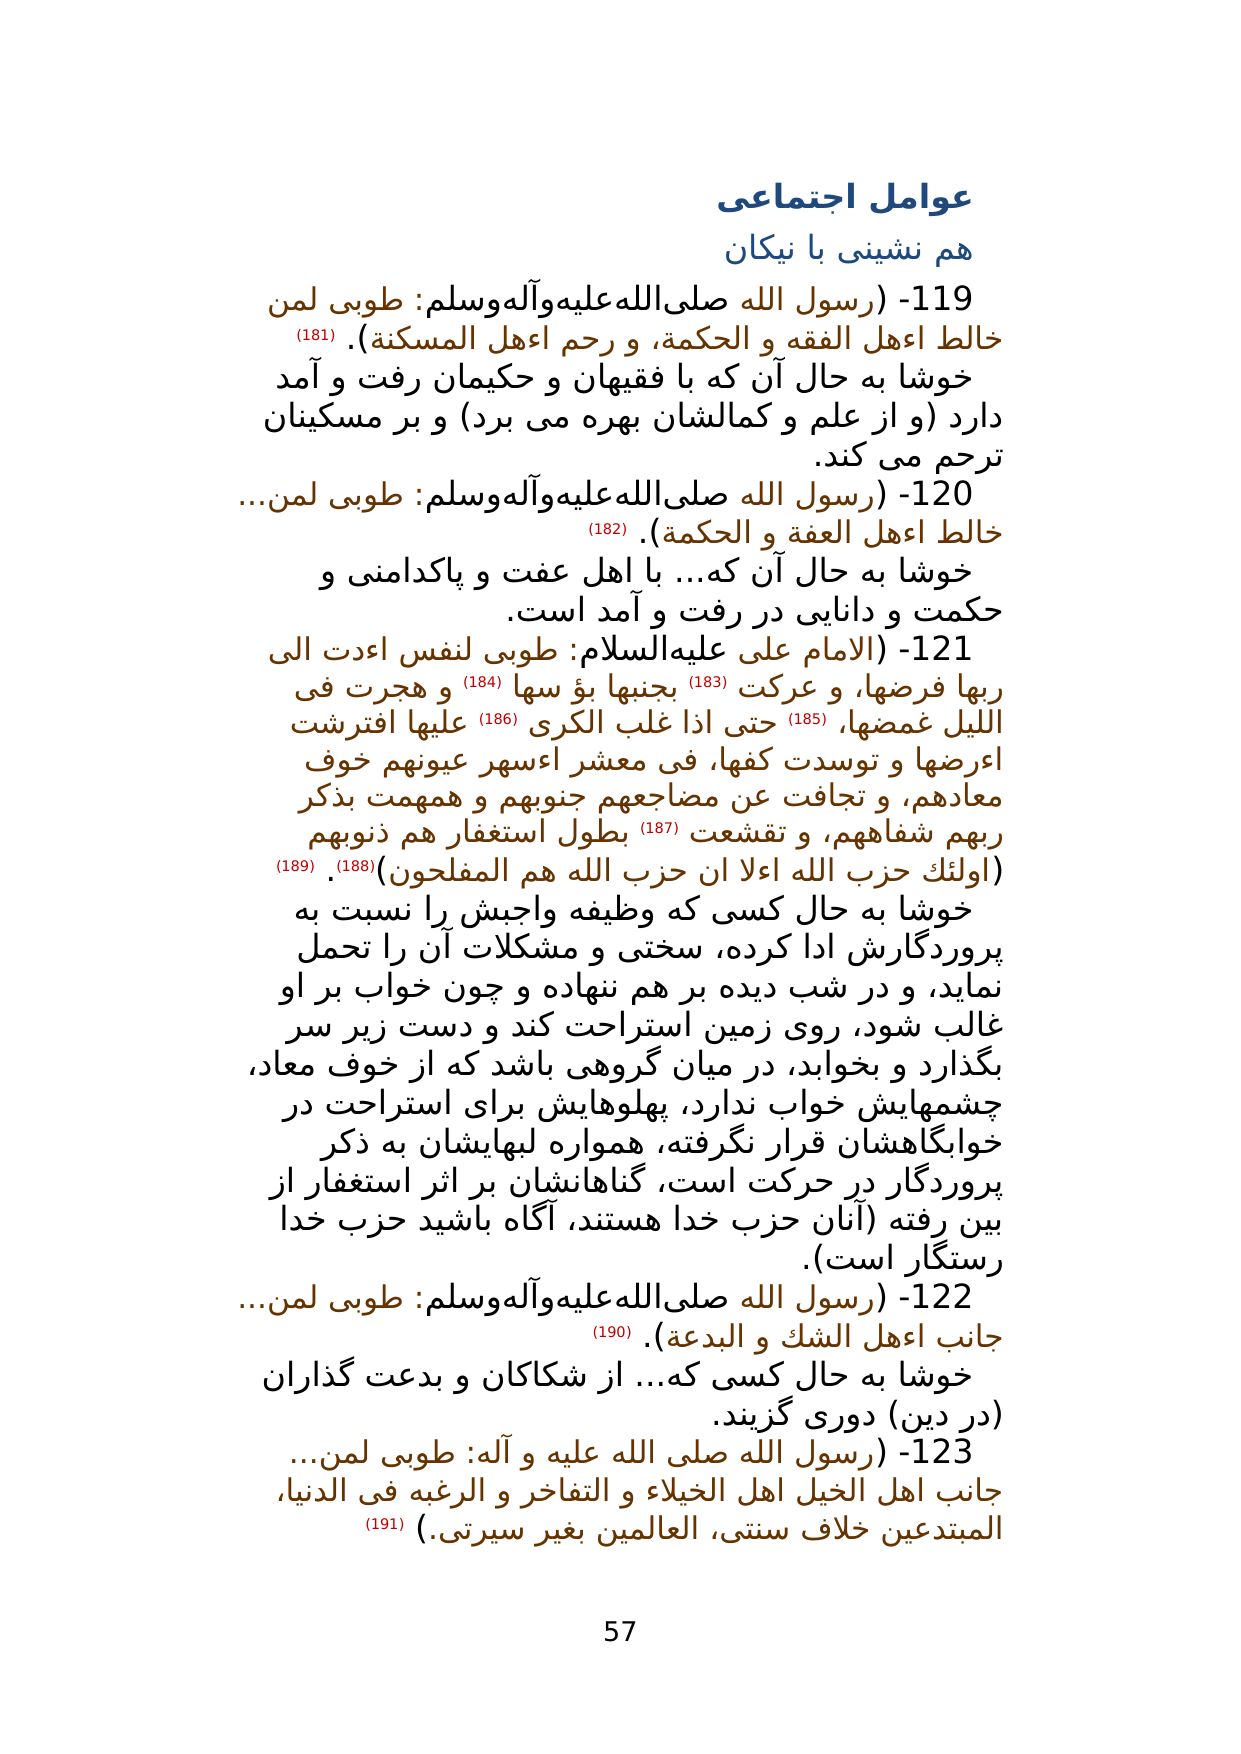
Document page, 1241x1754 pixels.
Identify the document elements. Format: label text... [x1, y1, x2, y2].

text 120- (رسول الله صلى‌الله‌عليه‌وآله‌وسلم: طوبى لمن... خالط اءهل العفة و الحكمة). (182) [236, 474, 1004, 552]
text خوشا به حال آن كه... با اهل عفت و پاكدامنى و حكمت و دانایى در رفت و آمد است. [236, 552, 1004, 629]
text خوشا به حال كسى كه وظیفه واجبش را نسبت به پروردگارش ادا كرده، سختى و مشكلات آن را تحمل نماید، و در شب دیده بر هم ننهاده و چون خواب بر او غالب شود، روى زمین استراحت كند و دست زیر سر بگذارد و بخوابد، در میان گروهى باشد كه از خوف معاد، چشمهایش خواب ندارد، پهلوهایش براى استراحت در خوابگاهشان قرار نگرفته، همواره لبهایشان به ذكر پروردگار در حركت است، گناهانشان بر اثر استغفار از بین رفته (آنان حزب خدا هستند، آگاه باشید حزب خدا رستگار است). [236, 889, 1004, 1278]
text 119- (رسول الله صلى‌الله‌عليه‌وآله‌وسلم: طوبى لمن خالط اءهل الفقه و الحكمة، و رحم اءهل المسكنة). (181) [236, 280, 1004, 358]
text 121- (الامام على عليه‌السلام: طوبى لنفس اءدت الى ربها فرضها، و عركت (183) بجنبها بؤ سها (184) و هجرت فى اللیل غمضها، (185) حتى اذا غلب الكرى (186) علیها افترشت اءرضها و توسدت كفها، فى معشر اءسهر عیونهم خوف معادهم، و تجافت عن مضاجعهم جنوبهم و همهمت بذكر ربهم شفاههم، و تقشعت (187) بطول استغفار هم ذنوبهم (اولئك حزب الله اءلا ان حزب الله هم المفلحون)(188). (189) [236, 629, 1004, 889]
text 122- (رسول الله صلى‌الله‌عليه‌وآله‌وسلم: طوبى لمن... جانب اءهل الشك و البدعة). (190) [236, 1278, 1004, 1355]
subtitle عوامل اجتماعى [236, 177, 1004, 216]
subtitle هم نشینى با نیكان [236, 228, 1004, 267]
text 123- (رسول الله صلى الله علیه و آله: طوبى لمن... جانب اهل الخیل اهل الخیلاء و التفاخر و الرغبه فى الدنیا، المبتدعین خلاف سنتى، العالمین بغیر سیرتى.) (191) [236, 1433, 1004, 1547]
text خوشا به حال آن كه با فقیهان و حكیمان رفت و آمد دارد (و از علم و كمالشان بهره مى برد) و بر مسكینان ترحم مى كند. [236, 358, 1004, 474]
text خوشا به حال كسى كه... از شكاكان و بدعت گذاران (در دین) دورى گزیند. [236, 1355, 1004, 1433]
